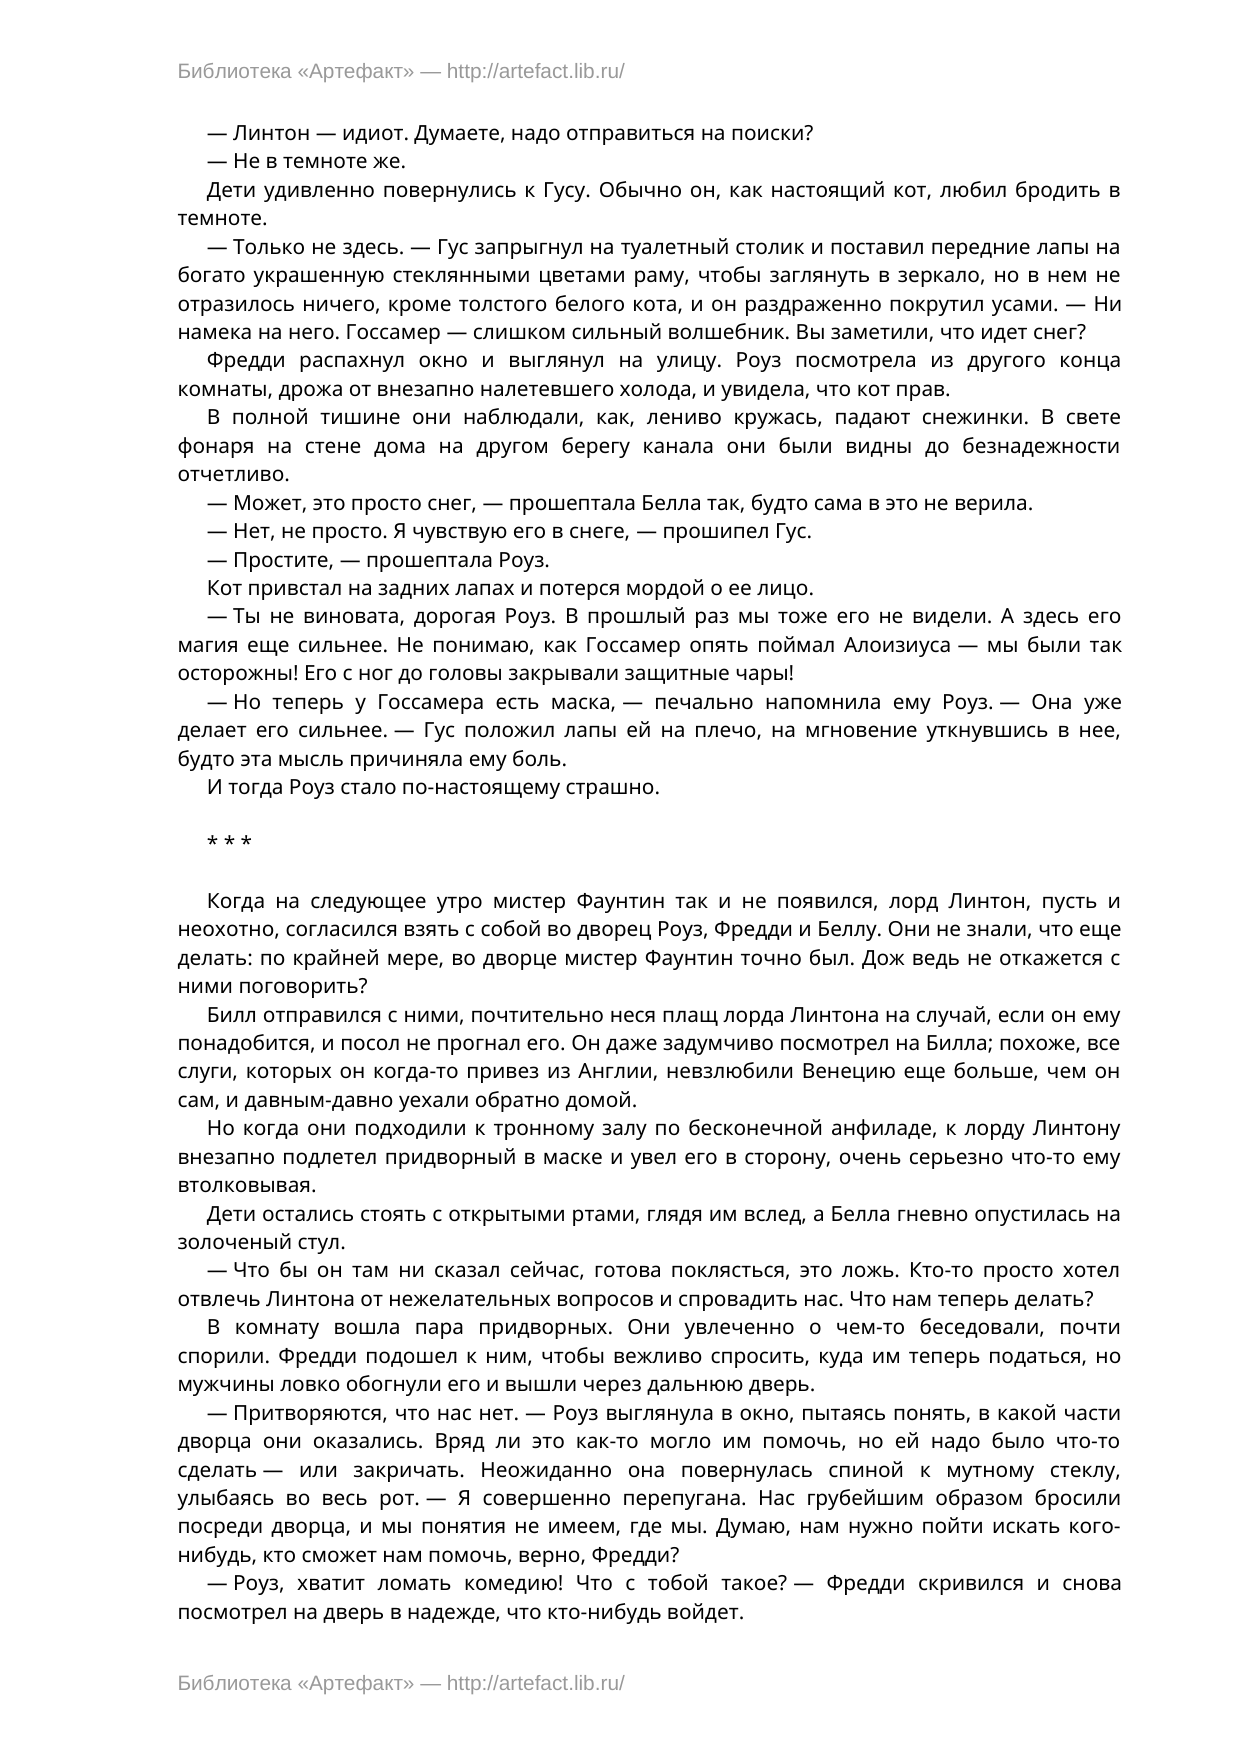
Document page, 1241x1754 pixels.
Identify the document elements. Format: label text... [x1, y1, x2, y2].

text — Ты не виновата, дорогая Роуз. В прошлый раз мы тоже его не видели. А здесь его магия еще сильнее. Не понимаю, как Госсамер опять поймал Алоизиуса — мы были так осторожны! Его с ног до головы закрывали защитные чары! [177, 602, 1122, 687]
text — Притворяются, что нас нет. — Роуз выглянула в окно, пытаясь понять, в какой части дворца они оказались. Вряд ли это как-то могло им помочь, но ей надо было что-то сделать — или закричать. Неожиданно она повернулась спиной к мутному стеклу, улыбаясь во весь рот. — Я совершенно перепугана. Нас грубейшим образом бросили посреди дворца, и мы понятия не имеем, где мы. Думаю, нам нужно пойти искать кого-нибудь, кто сможет нам помочь, верно, Фредди? [177, 1398, 1122, 1568]
text Фредди распахнул окно и выглянул на улицу. Роуз посмотрела из другого конца комнаты, дрожа от внезапно налетевшего холода, и увидела, что кот прав. [177, 346, 1122, 402]
text В полной тишине они наблюдали, как, лениво кружась, падают снежинки. В свете фонаря на стене дома на другом берегу канала они были видны до безнадежности отчетливо. [177, 402, 1122, 488]
text Дети остались стоять с открытыми ртами, глядя им вслед, а Белла гневно опустилась на золоченый стул. [177, 1199, 1122, 1256]
text — Простите, — прошептала Роуз. [177, 545, 1122, 573]
text — Нет, не просто. Я чувствую его в снеге, — прошипел Гус. [177, 516, 1122, 545]
text Но когда они подходили к тронному залу по бесконечной анфиладе, к лорду Линтону внезапно подлетел придворный в маске и увел его в сторону, очень серьезно что-то ему втолковывая. [177, 1113, 1122, 1199]
text — Роуз, хватит ломать комедию! Что с тобой такое? — Фредди скривился и снова посмотрел на дверь в надежде, что кто-нибудь войдет. [177, 1568, 1122, 1625]
text Кот привстал на задних лапах и потерся мордой о ее лицо. [177, 573, 1122, 602]
text И тогда Роуз стало по-настоящему страшно. [177, 772, 1122, 801]
text * * * [177, 829, 1122, 857]
text — Только не здесь. — Гус запрыгнул на туалетный столик и поставил передние лапы на богато украшенную стеклянными цветами раму, чтобы заглянуть в зеркало, но в нем не отразилось ничего, кроме толстого белого кота, и он раздраженно покрутил усами. — Ни намека на него. Госсамер — слишком сильный волшебник. Вы заметили, что идет снег? [177, 232, 1122, 346]
text — Но теперь у Госсамера есть маска, — печально напомнила ему Роуз. — Она уже делает его сильнее. — Гус положил лапы ей на плечо, на мгновение уткнувшись в нее, будто эта мысль причиняла ему боль. [177, 687, 1122, 772]
text — Не в темноте же. [177, 147, 1122, 175]
text В комнату вошла пара придворных. Они увлеченно о чем-то беседовали, почти спорили. Фредди подошел к ним, чтобы вежливо спросить, куда им теперь податься, но мужчины ловко обогнули его и вышли через дальнюю дверь. [177, 1312, 1122, 1398]
text — Что бы он там ни сказал сейчас, готова поклясться, это ложь. Кто-то просто хотел отвлечь Линтона от нежелательных вопросов и спровадить нас. Что нам теперь делать? [177, 1256, 1122, 1312]
text Билл отправился с ними, почтительно неся плащ лорда Линтона на случай, если он ему понадобится, и посол не прогнал его. Он даже задумчиво посмотрел на Билла; похоже, все слуги, которых он когда-то привез из Англии, невзлюбили Венецию еще больше, чем он сам, и давным-давно уехали обратно домой. [177, 1000, 1122, 1113]
text Когда на следующее утро мистер Фаунтин так и не появился, лорд Линтон, пусть и неохотно, согласился взять с собой во дворец Роуз, Фредди и Беллу. Они не знали, что еще делать: по крайней мере, во дворце мистер Фаунтин точно был. Дож ведь не откажется с ними поговорить? [177, 886, 1122, 1000]
text Дети удивленно повернулись к Гусу. Обычно он, как настоящий кот, любил бродить в темноте. [177, 175, 1122, 232]
text — Линтон — идиот. Думаете, надо отправиться на поиски? [177, 118, 1122, 147]
text — Может, это просто снег, — прошептала Белла так, будто сама в это не верила. [177, 488, 1122, 516]
